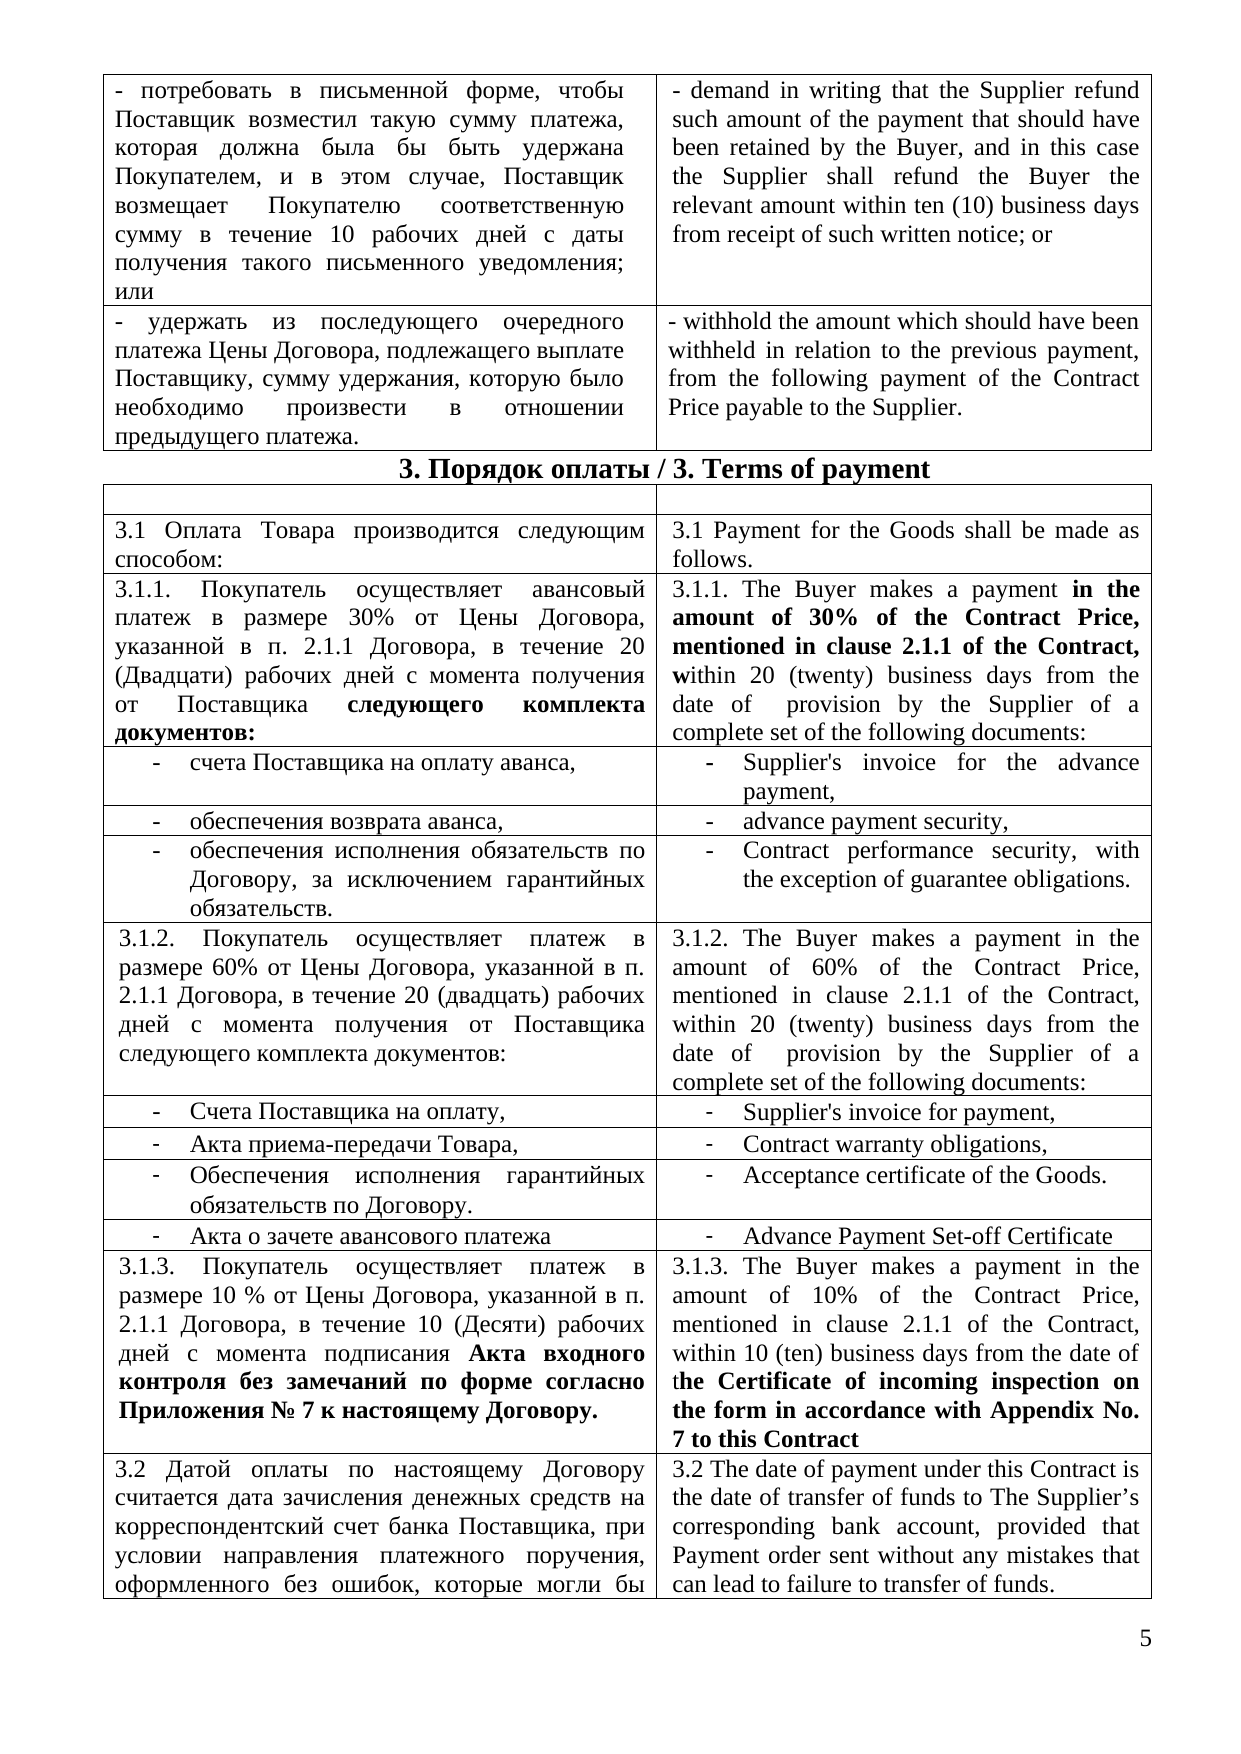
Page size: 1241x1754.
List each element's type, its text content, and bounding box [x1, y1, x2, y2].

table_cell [104, 1454, 656, 1597]
table_cell обеспечения возврата аванса, [104, 806, 656, 834]
table_cell 3.1.1. Покупатель осуществляет авансовый платеж в размере 30% от Цены Договора, указанной в п. 2.1.1 Договора, в течение 20 (Двадцати) рабочих дней с момента получения от Поставщика следующего комплекта документов: [104, 574, 656, 746]
table_cell Contract performance security, with the exception of guarantee obligations. [657, 836, 1151, 922]
table_cell Актa приема-передачи Товара, [104, 1128, 656, 1158]
table_cell - удержать из последующего очередного платежа Цены Договора, подлежащего выплате Поставщику, сумму удержания, которую было необходимо произвести в отношении предыдущего платежа. [104, 306, 656, 450]
table_header [104, 485, 656, 514]
table_cell - demand in writing that the Supplier refund such amount of the payment that should have been retained by the Buyer, and in this case the Supplier shall refund the Buyer the relevant amount within ten (10) business days from receipt of such written notice; or [657, 75, 1151, 305]
table_cell Счета Поставщика на оплату, [104, 1096, 656, 1127]
table_header [657, 485, 1151, 514]
table_cell 3.1 Оплата Товара производится следующим способом: [104, 515, 656, 573]
table_cell 3.1 Payment for the Goods shall be made as follows. [657, 515, 1151, 573]
table_cell Acceptance certificate of the Goods. [657, 1160, 1151, 1219]
table_cell advance payment security, [657, 806, 1151, 834]
subtitle 3. Порядок оплаты / 3. Terms of payment [177, 451, 1152, 484]
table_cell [657, 1454, 1151, 1597]
table_cell 3.1.2. Покупатель осуществляет платеж в размере 60% от Цены Договора, указанной в п. 2.1.1 Договора, в течение 20 (двадцать) рабочих дней с момента получения от Поставщика следующего комплекта документов: [104, 923, 656, 1095]
table_cell 3.1.3. The Buyer makes a payment in the amount of 10% of the Contract Price, mentioned in clause 2.1.1 of the Contract, within 10 (ten) business days from the date of the Certificate of incoming inspection on the form in accordance with Appendix No. 7 to this Contract [657, 1251, 1151, 1453]
table_cell 3.1.2. The Buyer makes a payment in the amount of 60% of the Contract Price, mentioned in clause 2.1.1 of the Contract, within 20 (twenty) business days from the date of provision by the Supplier of a complete set of the following documents: [657, 923, 1151, 1095]
table_cell 3.1.1. The Buyer makes a payment in the amount of 30% of the Contract Price, mentioned in clause 2.1.1 of the Contract, within 20 (twenty) business days from the date of provision by the Supplier of a complete set of the following documents: [657, 574, 1151, 746]
table_cell Обеспечения исполнения гарантийных обязательств по Договору. [104, 1160, 656, 1219]
table_cell Advance Payment Set-off Certificate [657, 1220, 1151, 1250]
table_cell счета Поставщика на оплату аванса, [104, 747, 656, 805]
table_cell 3.1.3. Покупатель осуществляет платеж в размере 10 % от Цены Договора, указанной в п. 2.1.1 Договора, в течение 10 (Десяти) рабочих дней с момента подписания Акта входного контроля без замечаний по форме согласно Приложения № 7 к настоящему Договору. [104, 1251, 656, 1453]
table_cell - withhold the amount which should have been withheld in relation to the previous payment, from the following payment of the Contract Price payable to the Supplier. [657, 306, 1151, 450]
table_cell обеспечения исполнения обязательств по Договору, за исключением гарантийных обязательств. [104, 836, 656, 922]
table_cell Contract warranty obligations, [657, 1128, 1151, 1158]
table_cell Supplier's invoice for payment, [657, 1096, 1151, 1127]
table_cell Supplier's invoice for the advance payment, [657, 747, 1151, 805]
table_cell - потребовать в письменной форме, чтобы Поставщик возместил такую сумму платежа, которая должна была бы быть удержана Покупателем, и в этом случае, Поставщик возмещает Покупателю соответственную сумму в течение 10 рабочих дней с даты получения такого письменного уведомления; или [104, 75, 656, 305]
table_cell Акта о зачете авансового платежа [104, 1220, 656, 1250]
